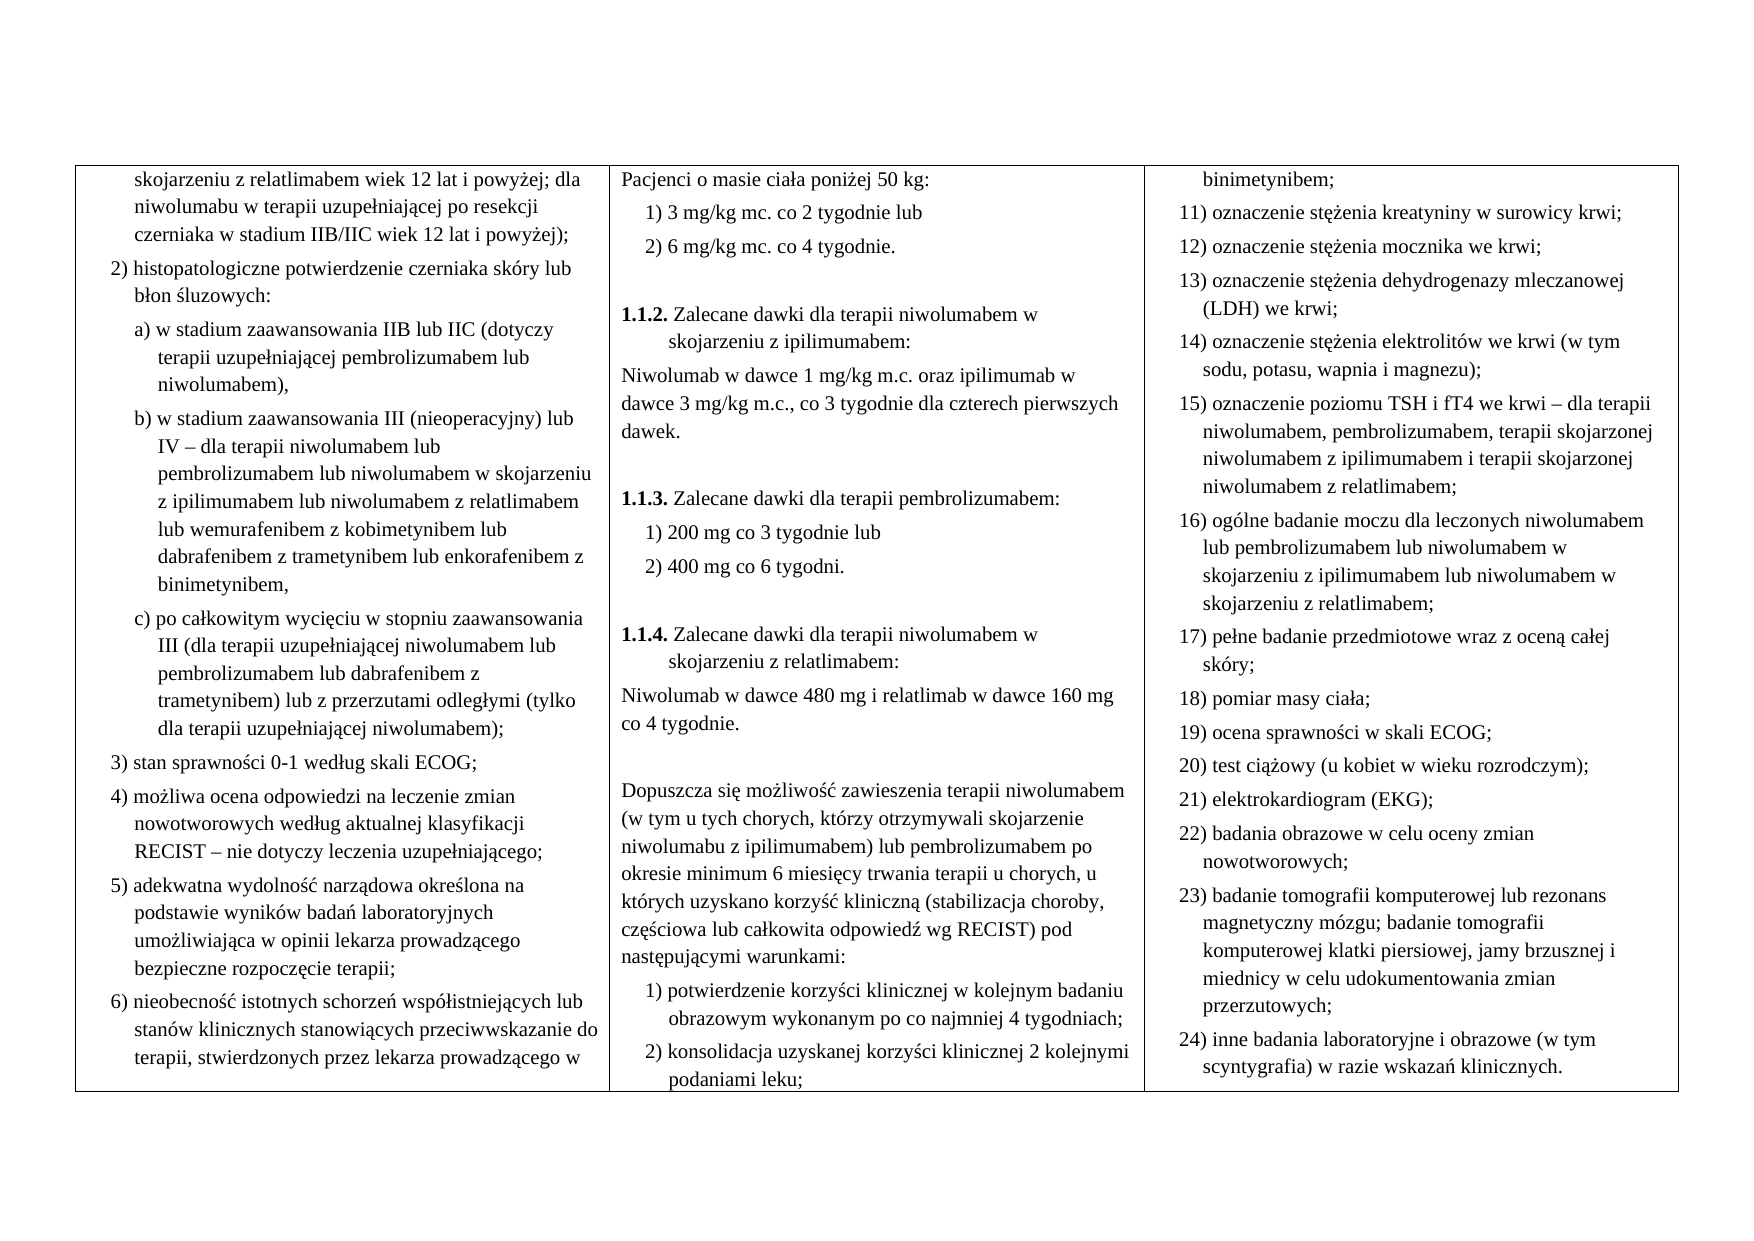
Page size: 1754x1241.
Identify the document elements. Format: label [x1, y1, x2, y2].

table_cell [76, 166, 609, 1091]
table_cell [1145, 166, 1678, 1091]
table_cell [610, 166, 1144, 1091]
